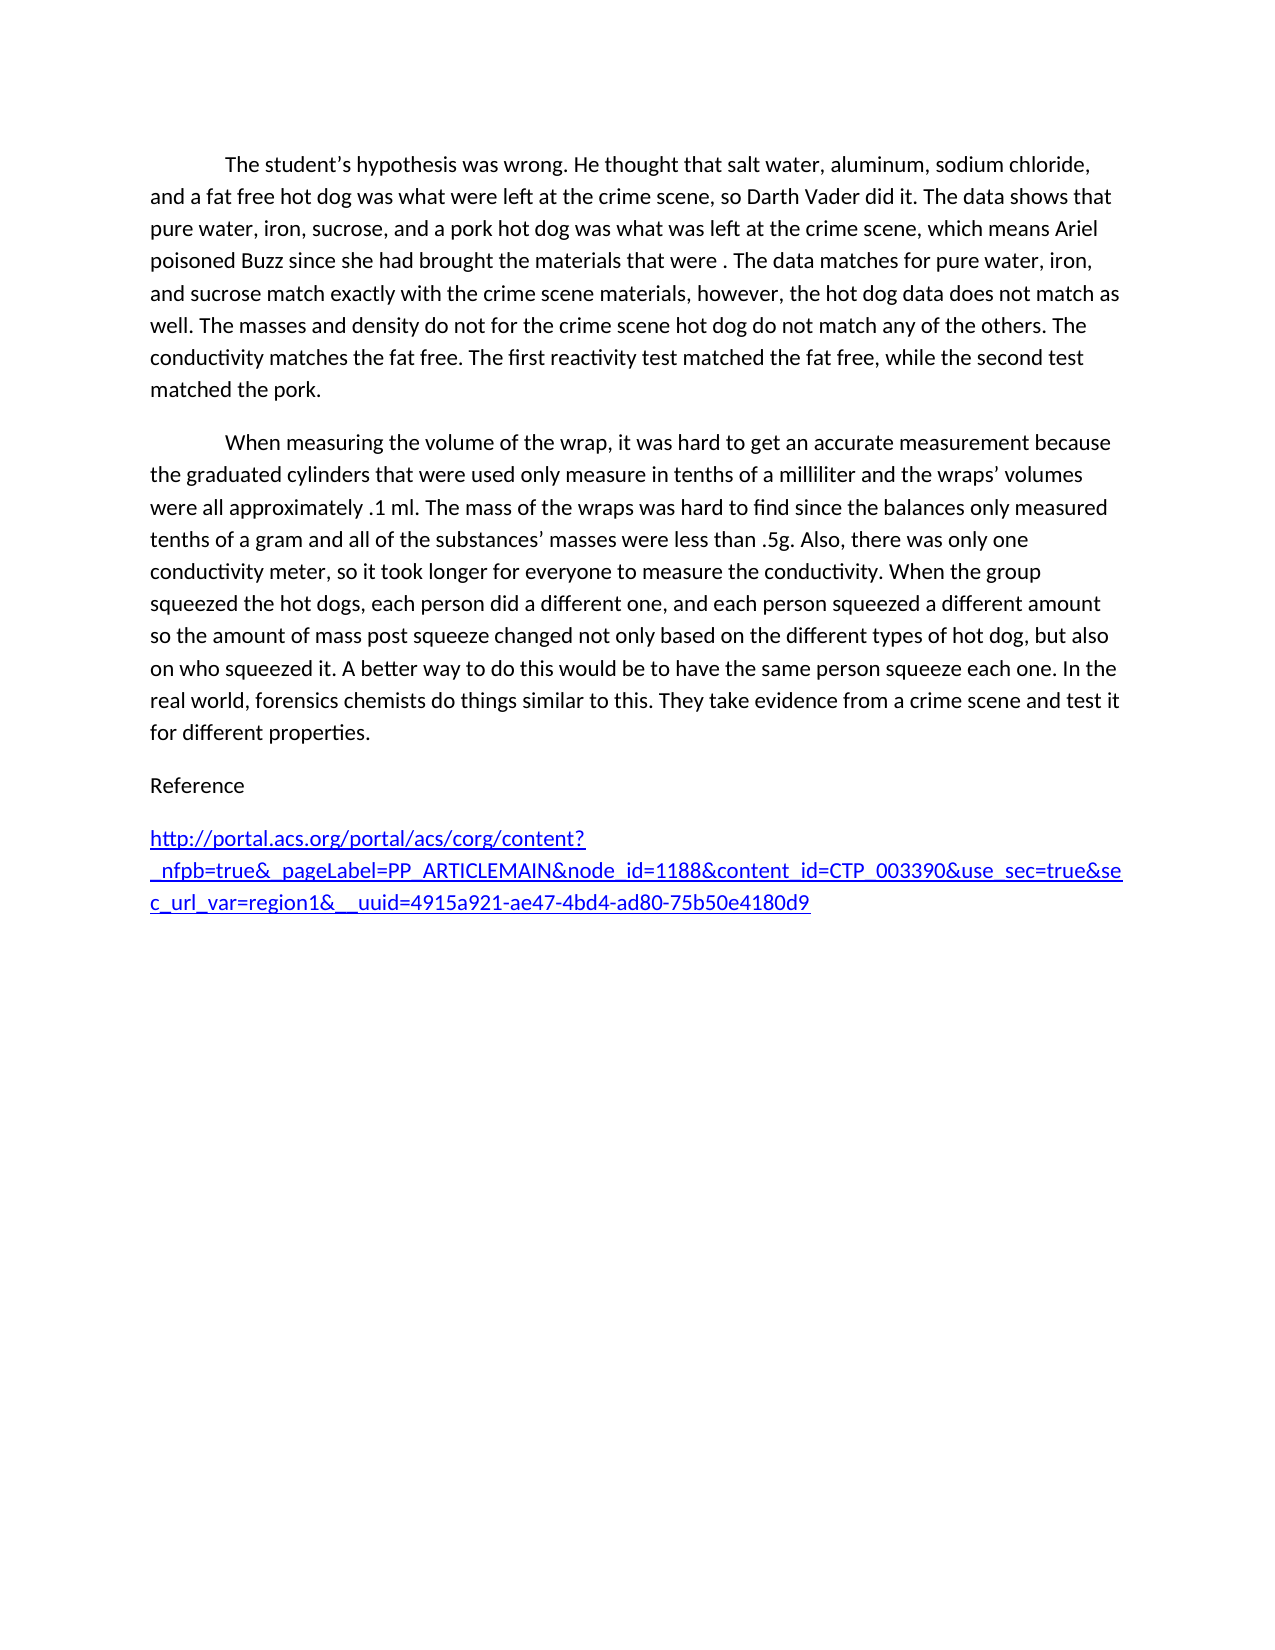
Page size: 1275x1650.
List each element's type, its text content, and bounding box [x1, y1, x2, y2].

text Reference [150, 771, 1125, 799]
text The student’s hypothesis was wrong. He thought that salt water, aluminum, sodium chloride, and a fat free hot dog was what were left at the crime scene, so Darth Vader did it. The data shows that pure water, iron, sucrose, and a pork hot dog was what was left at the crime scene, which means Ariel poisoned Buzz since she had brought the materials that were . The data matches for pure water, iron, and sucrose match exactly with the crime scene materials, however, the hot dog data does not match as well. The masses and density do not for the crime scene hot dog do not match any of the others. The conductivity matches the fat free. The first reactivity test matched the fat free, while the second test matched the pork. [150, 150, 1125, 403]
text http://portal.acs.org/portal/acs/corg/content?_nfpb=true&_pageLabel=PP_ARTICLEMAIN&node_id=1188&content_id=CTP_003390&use_sec=true&sec_url_var=region1&__uuid=4915a921-ae47-4bd4-ad80-75b50e4180d9 [150, 824, 1125, 916]
text When measuring the volume of the wrap, it was hard to get an accurate measurement because the graduated cylinders that were used only measure in tenths of a milliliter and the wraps’ volumes were all approximately .1 ml. The mass of the wraps was hard to find since the balances only measured tenths of a gram and all of the substances’ masses were less than .5g. Also, there was only one conductivity meter, so it took longer for everyone to measure the conductivity. When the group squeezed the hot dogs, each person did a different one, and each person squeezed a different amount so the amount of mass post squeeze changed not only based on the different types of hot dog, but also on who squeezed it. A better way to do this would be to have the same person squeeze each one. In the real world, forensics chemists do things similar to this. They take evidence from a crime scene and test it for different properties. [150, 428, 1125, 746]
